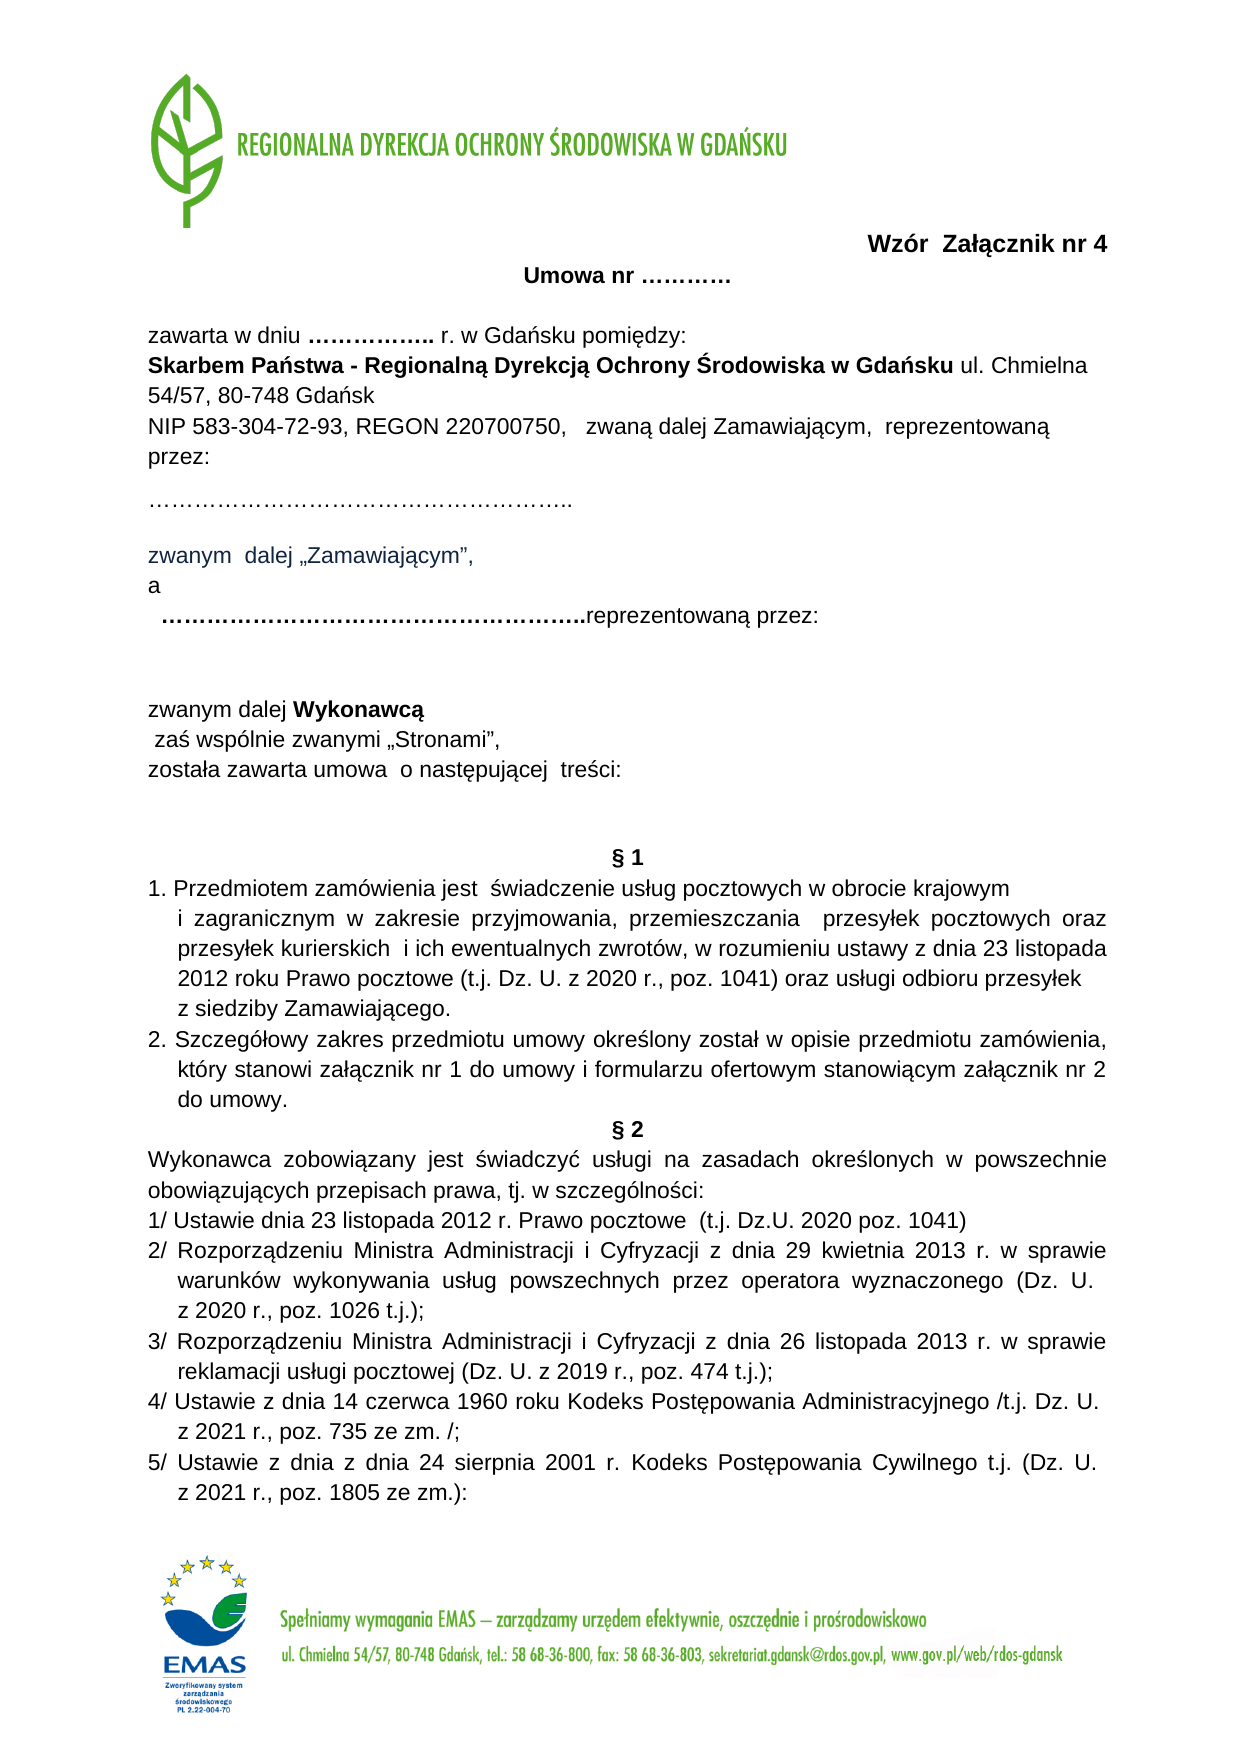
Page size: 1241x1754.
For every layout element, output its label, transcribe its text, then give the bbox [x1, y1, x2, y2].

text ………………………………………………..reprezentowaną przez: [148, 602, 1107, 629]
text Wykonawca zobowiązany jest świadczyć usługi na zasadach określonych w powszechnie obowiązujących przepisach prawa, tj. w szczególności: [148, 1146, 1107, 1203]
text zawarta w dniu …………….. r. w Gdańsku pomiędzy: [148, 322, 1107, 348]
text 2. Szczegółowy zakres przedmiotu umowy określony został w opisie przedmiotu zamówienia, który stanowi załącznik nr 1 do umowy i formularzu ofertowym stanowiącym załącznik nr 2 do umowy. [148, 1026, 1107, 1112]
text zaś wspólnie zwanymi „Stronami”, [148, 726, 1107, 752]
text ……………………………………………….. [148, 486, 1107, 512]
picture [160, 1555, 1103, 1715]
text 2/ Rozporządzeniu Ministra Administracji i Cyfryzacji z dnia 29 kwietnia 2013 r. w sprawie warunków wykonywania usług powszechnych przez operatora wyznaczonego (Dz. U. z 2020 r., poz. 1026 t.j.); [148, 1237, 1107, 1324]
list 1. Przedmiotem zamówienia jest świadczenie usług pocztowych w obrocie krajowym [148, 874, 1107, 901]
text § 2 [148, 1116, 1107, 1142]
text zwanym dalej „Zamawiającym”, [148, 542, 1107, 568]
list z siedziby Zamawiającego. [177, 995, 1107, 1022]
title Wzór Załącznik nr 4 [148, 228, 1107, 257]
text 1/ Ustawie dnia 23 listopada 2012 r. Prawo pocztowe (t.j. Dz.U. 2020 poz. 1041) [148, 1207, 1107, 1233]
text Skarbem Państwa - Regionalną Dyrekcją Ochrony Środowiska w Gdańsku ul. Chmielna 54/57, 80-748 Gdańsk NIP 583-304-72-93, REGON 220700750, zwaną dalej Zamawiającym, reprezentowaną przez: [148, 352, 1107, 469]
text została zawarta umowa o następującej treści: [148, 756, 1107, 783]
text 5/ Ustawie z dnia z dnia 24 sierpnia 2001 r. Kodeks Postępowania Cywilnego t.j. (Dz. U. z 2021 r., poz. 1805 ze zm.): [148, 1448, 1107, 1505]
title Umowa nr ………… [148, 262, 1107, 288]
text 4/ Ustawie z dnia 14 czerwca 1960 roku Kodeks Postępowania Administracyjnego /t.j. Dz. U. z 2021 r., poz. 735 ze zm. /; [148, 1388, 1107, 1444]
list i zagranicznym w zakresie przyjmowania, przemieszczania przesyłek pocztowych oraz przesyłek kurierskich i ich ewentualnych zwrotów, w rozumieniu ustawy z dnia 23 listopada 2012 roku Prawo pocztowe (t.j. Dz. U. z 2020 r., poz. 1041) oraz usługi odbioru przesyłek [177, 905, 1107, 991]
picture [147, 73, 953, 229]
text zwanym dalej Wykonawcą [148, 696, 1107, 722]
text § 1 [148, 844, 1107, 871]
text a [148, 572, 1107, 599]
text 3/ Rozporządzeniu Ministra Administracji i Cyfryzacji z dnia 26 listopada 2013 r. w sprawie reklamacji usługi pocztowej (Dz. U. z 2019 r., poz. 474 t.j.); [148, 1328, 1107, 1384]
